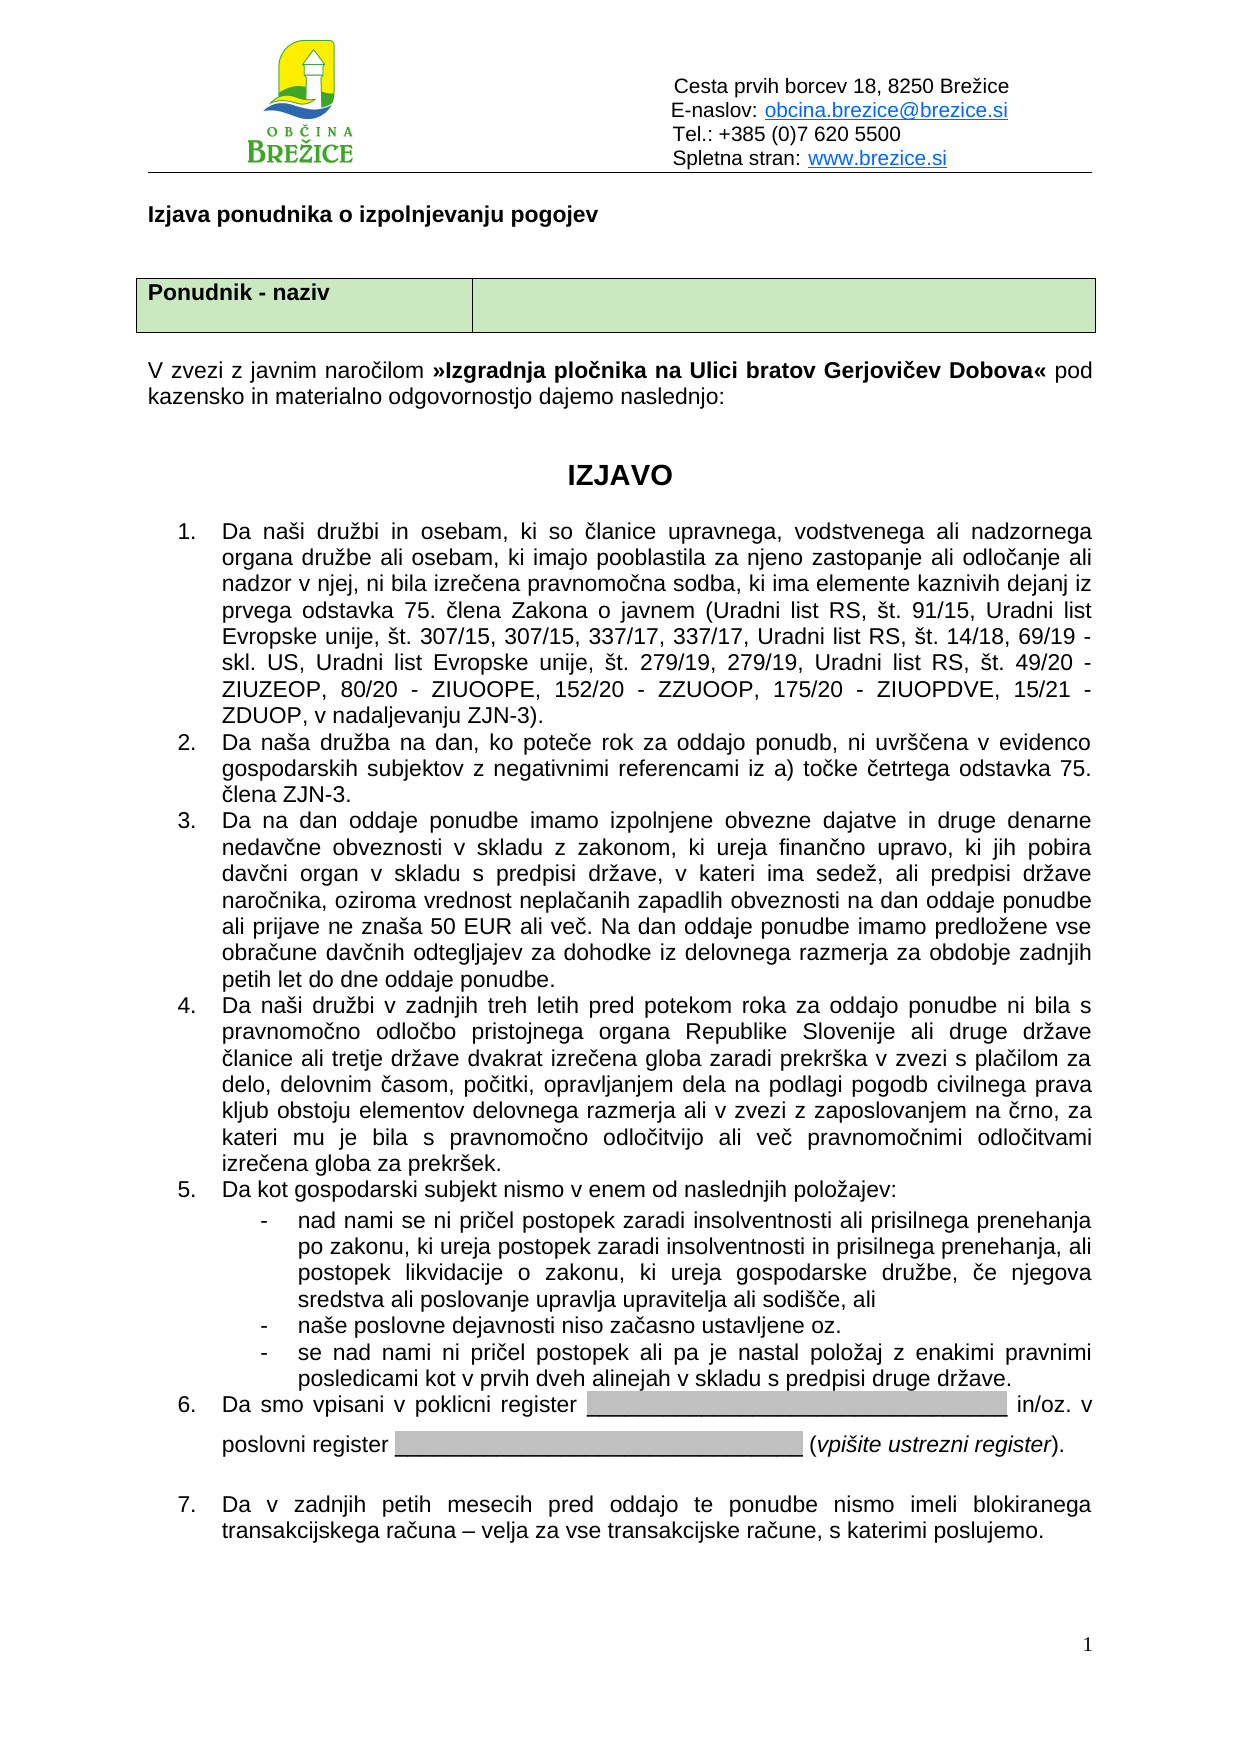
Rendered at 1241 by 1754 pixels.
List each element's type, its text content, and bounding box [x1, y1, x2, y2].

list Da v zadnjih petih mesecih pred oddajo te ponudbe nismo imeli blokiranega transakcijskega računa – velja za vse transakcijske račune, s katerimi poslujemo. [177, 1491, 1092, 1544]
list Da naša družba na dan, ko poteče rok za oddajo ponudb, ni uvrščena v evidenco gospodarskih subjektov z negativnimi referencami iz a) točke četrtega odstavka 75. člena ZJN-3. [177, 728, 1092, 807]
list nad nami se ni pričel postopek zaradi insolventnosti ali prisilnega prenehanja po zakonu, ki ureja postopek zaradi insolventnosti in prisilnega prenehanja, ali postopek likvidacije o zakonu, ki ureja gospodarske družbe, če njegova sredstva ali poslovanje upravlja upravitelja ali sodišče, ali [260, 1207, 1092, 1312]
list Da na dan oddaje ponudbe imamo izpolnjene obvezne dajatve in druge denarne nedavčne obveznosti v skladu z zakonom, ki ureja finančno upravo, ki jih pobira davčni organ v skladu s predpisi države, v kateri ima sedež, ali predpisi države naročnika, oziroma vrednost neplačanih zapadlih obveznosti na dan oddaje ponudbe ali prijave ne znaša 50 EUR ali več. Na dan oddaje ponudbe imamo predložene vse obračune davčnih odtegljajev za dohodke iz delovnega razmerja za obdobje zadnjih petih let do dne oddaje ponudbe. [177, 807, 1092, 992]
text Izjava ponudnika o izpolnjevanju pogojev [148, 201, 1092, 228]
list Da smo vpisani v poklicni register _________________________________ in/oz. v poslovni register ________________________________ (vpišite ustrezni register). [177, 1391, 1092, 1457]
list Da kot gospodarski subjekt nismo v enem od naslednjih položajev: [177, 1176, 1092, 1203]
list Da naši družbi in osebam, ki so članice upravnega, vodstvenega ali nadzornega organa družbe ali osebam, ki imajo pooblastila za njeno zastopanje ali odločanje ali nadzor v njej, ni bila izrečena pravnomočna sodba, ki ima elemente kaznivih dejanj iz prvega odstavka 75. člena Zakona o javnem (Uradni list RS, št. 91/15, Uradni list Evropske unije, št. 307/15, 307/15, 337/17, 337/17, Uradni list RS, št. 14/18, 69/19 - skl. US, Uradni list Evropske unije, št. 279/19, 279/19, Uradni list RS, št. 49/20 - ZIUZEOP, 80/20 - ZIUOOPE, 152/20 - ZZUOOP, 175/20 - ZIUOPDVE, 15/21 - ZDUOP, v nadaljevanju ZJN-3). [177, 518, 1092, 728]
text IZJAVO [148, 458, 1092, 491]
list Da naši družbi v zadnjih treh letih pred potekom roka za oddajo ponudbe ni bila s pravnomočno odločbo pristojnega organa Republike Slovenije ali druge države članice ali tretje države dvakrat izrečena globa zaradi prekrška v zvezi s plačilom za delo, delovnim časom, počitki, opravljanjem dela na podlagi pogodb civilnega prava kljub obstoju elementov delovnega razmerja ali v zvezi z zaposlovanjem na črno, za kateri mu je bila s pravnomočno odločitvijo ali več pravnomočnimi odločitvami izrečena globa za prekršek. [177, 992, 1092, 1176]
table_header [473, 279, 1095, 332]
table_header Ponudnik - naziv [137, 279, 472, 332]
picture [247, 40, 353, 163]
list se nad nami ni pričel postopek ali pa je nastal položaj z enakimi pravnimi posledicami kot v prvih dveh alinejah v skladu s predpisi druge države. [260, 1338, 1092, 1391]
text V zvezi z javnim naročilom »Izgradnja pločnika na Ulici bratov Gerjovičev Dobova« pod kazensko in materialno odgovornostjo dajemo naslednjo: [148, 357, 1092, 409]
list naše poslovne dejavnosti niso začasno ustavljene oz. [260, 1312, 1092, 1338]
